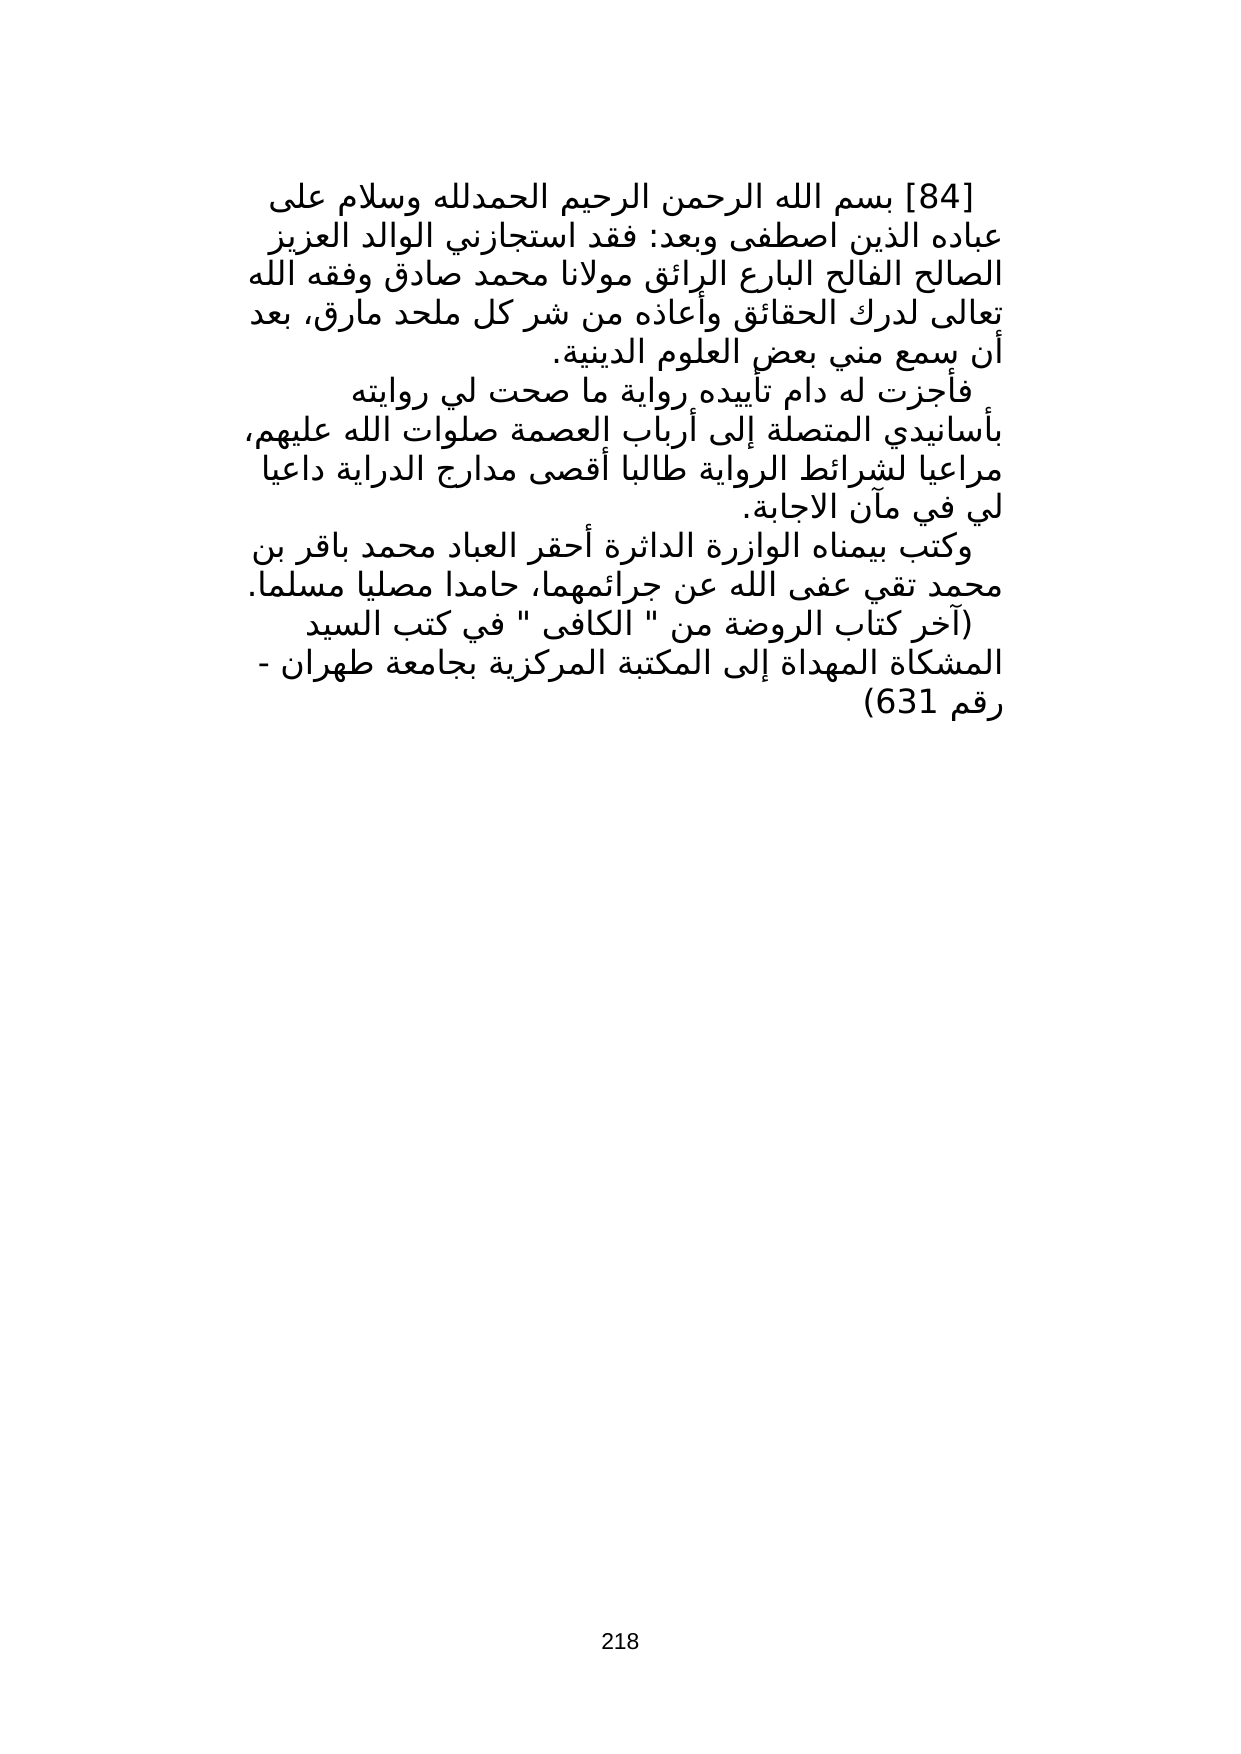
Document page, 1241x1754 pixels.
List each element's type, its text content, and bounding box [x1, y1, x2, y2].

text [84] بسم الله الرحمن الرحيم الحمدلله وسلام على عباده الذين اصطفى وبعد: فقد استجازني الوالد العزيز الصالح الفالح البارع الرائق مولانا محمد صادق وفقه الله تعالى لدرك الحقائق وأعاذه من شر كل ملحد مارق، بعد أن سمع مني بعض العلوم الدينية. [236, 177, 1004, 371]
text (آخر كتاب الروضة من " الكافى " في كتب السيد المشكاة المهداة إلى المكتبة المركزية بجامعة طهران - رقم 631) [236, 604, 1004, 721]
text فأجزت له دام تأييده رواية ما صحت لي روايته بأسانيدي المتصلة إلى أرباب العصمة صلوات الله عليهم، مراعيا لشرائط الرواية طالبا أقصى مدارج الدراية داعيا لي في مآن الاجابة. [236, 371, 1004, 527]
text وكتب بيمناه الوازرة الداثرة أحقر العباد محمد باقر بن محمد تقي عفى الله عن جرائمهما، حامدا مصليا مسلما. [236, 527, 1004, 604]
